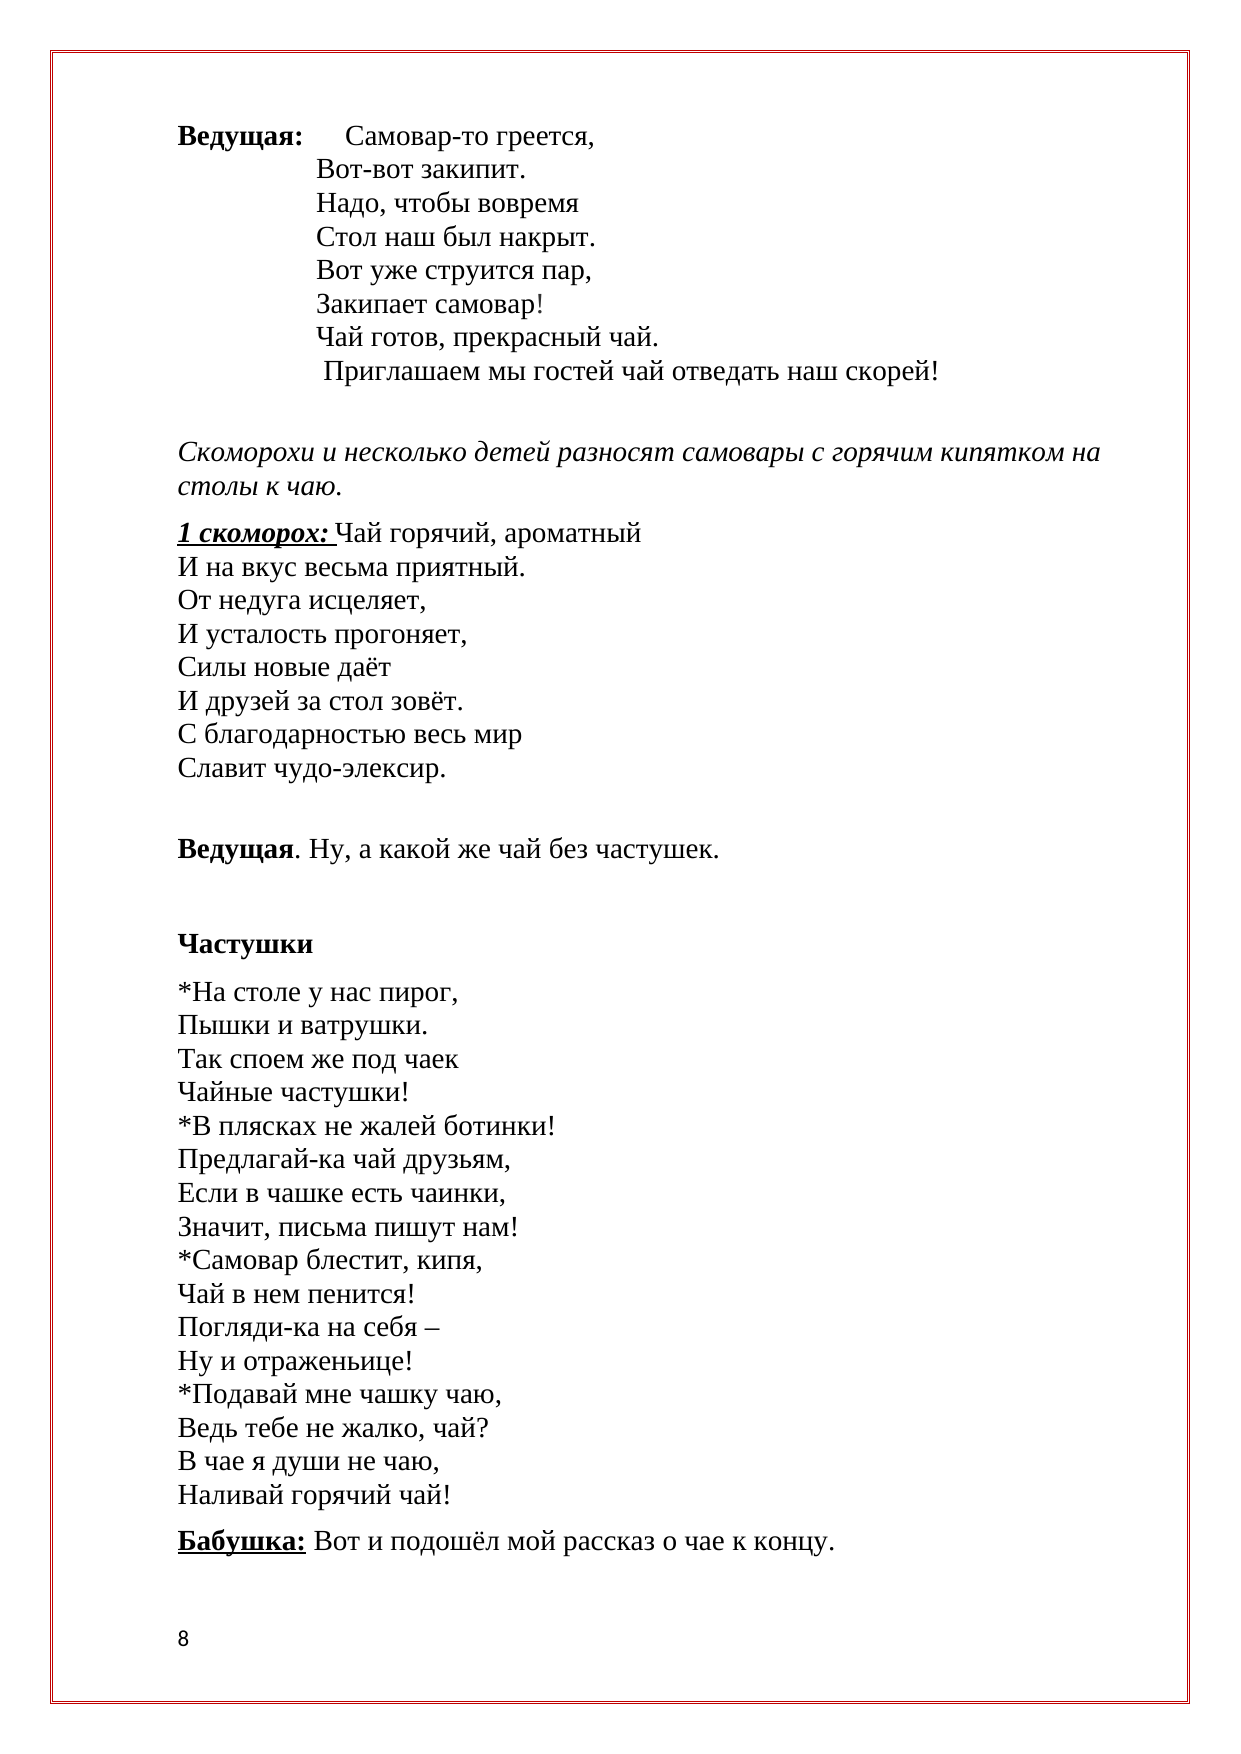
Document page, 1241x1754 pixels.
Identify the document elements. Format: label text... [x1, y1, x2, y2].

text Славит чудо-элексир. [177, 750, 1152, 783]
text *Самовар блестит, кипя, Чай в нем пенится! Погляди-ка на себя – Ну и отраженьице! [177, 1242, 1152, 1376]
text Приглашаем мы гостей чай отведать наш скорей! [177, 353, 1152, 386]
text Ведущая: Самовар-то греется, Вот-вот закипит. Надо, чтобы вовремя Стол наш был накрыт. [177, 118, 1152, 252]
text Бабушка: Вот и подошёл мой рассказ о чае к концу. [177, 1523, 1152, 1557]
text 1 скоморох: Чай горячий, ароматный [177, 515, 1152, 549]
text С благодарностью весь мир [177, 716, 1152, 750]
text От недуга исцеляет, [177, 582, 1152, 616]
text Силы новые даёт [177, 649, 1152, 683]
text Скоморохи и несколько детей разносят самовары с горячим кипятком на столы к чаю. [343, 434, 1152, 501]
text Ведущая. Ну, а какой же чай без частушек. [177, 831, 1152, 865]
text Вот уже струится пар, Закипает самовар! [177, 252, 1152, 319]
text И усталость прогоняет, [177, 616, 1152, 649]
text Чай готов, прекрасный чай. [177, 319, 1152, 353]
text *В плясках не жалей ботинки! Предлагай-ка чай друзьям, Если в чашке есть чаинки, Значит, письма пишут нам! [177, 1108, 1152, 1242]
text *На столе у нас пирог, Пышки и ватрушки. Так споем же под чаек Чайные частушки! [177, 974, 1152, 1108]
text *Подавай мне чашку чаю, Ведь тебе не жалко, чай? В чае я души не чаю, Наливай горячий чай! [177, 1376, 1152, 1511]
text И на вкус весьма приятный. [177, 549, 1152, 582]
text Частушки [177, 926, 1152, 960]
text И друзей за стол зовёт. [177, 683, 1152, 716]
